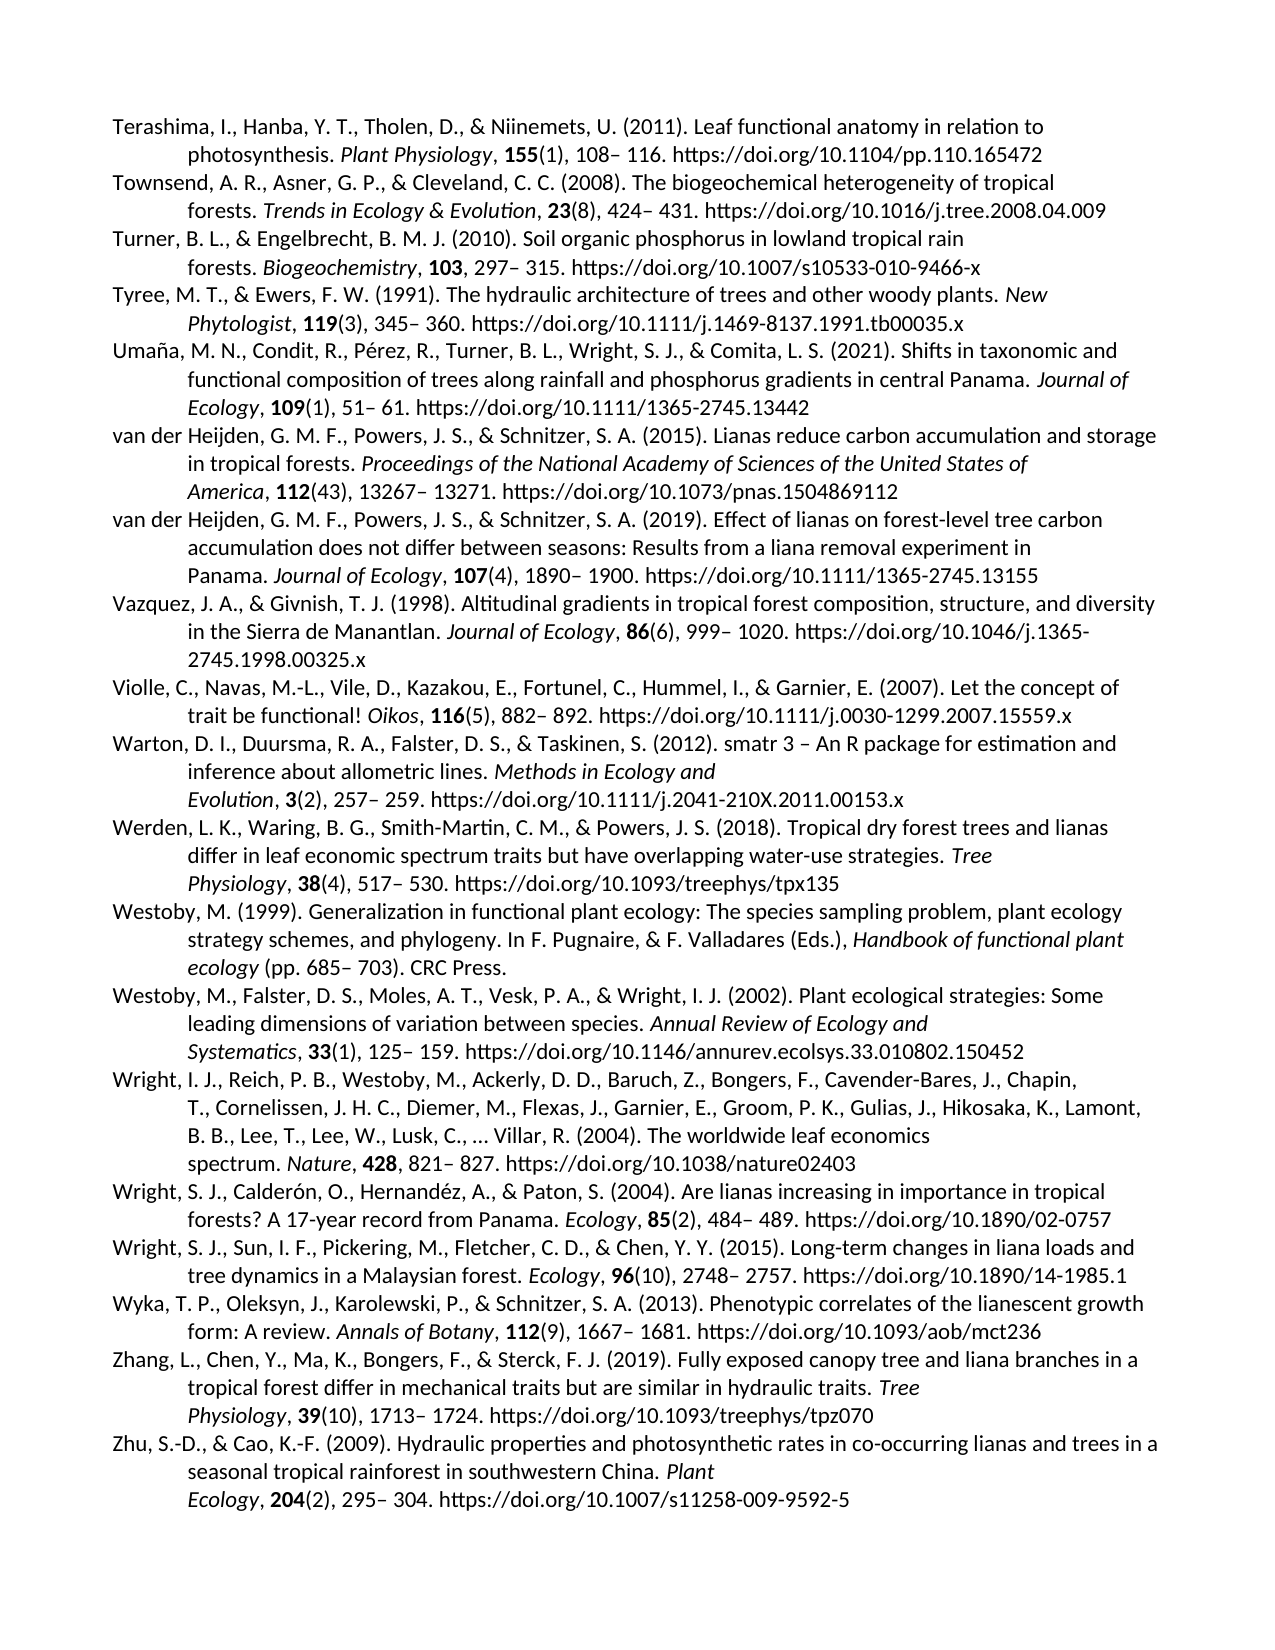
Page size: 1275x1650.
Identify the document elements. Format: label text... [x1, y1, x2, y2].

text Terashima, I., Hanba, Y. T., Tholen, D., & Niinemets, U. (2011). Leaf functional anatomy in relation to photosynthesis. Plant Physiology, 155(1), 108– 116. https://doi.org/10.1104/pp.110.165472 [112, 112, 1162, 168]
text Wright, S. J., Calderón, O., Hernandéz, A., & Paton, S. (2004). Are lianas increasing in importance in tropical forests? A 17-year record from Panama. Ecology, 85(2), 484– 489. https://doi.org/10.1890/02-0757 [112, 1177, 1162, 1233]
text Zhu, S.-D., & Cao, K.-F. (2009). Hydraulic properties and photosynthetic rates in co-occurring lianas and trees in a seasonal tropical rainforest in southwestern China. Plant Ecology, 204(2), 295– 304. https://doi.org/10.1007/s11258-009-9592-5 [112, 1429, 1162, 1513]
text Werden, L. K., Waring, B. G., Smith-Martin, C. M., & Powers, J. S. (2018). Tropical dry forest trees and lianas differ in leaf economic spectrum traits but have overlapping water-use strategies. Tree Physiology, 38(4), 517– 530. https://doi.org/10.1093/treephys/tpx135 [112, 813, 1162, 897]
text Townsend, A. R., Asner, G. P., & Cleveland, C. C. (2008). The biogeochemical heterogeneity of tropical forests. Trends in Ecology & Evolution, 23(8), 424– 431. https://doi.org/10.1016/j.tree.2008.04.009 [112, 168, 1162, 224]
text Wyka, T. P., Oleksyn, J., Karolewski, P., & Schnitzer, S. A. (2013). Phenotypic correlates of the lianescent growth form: A review. Annals of Botany, 112(9), 1667– 1681. https://doi.org/10.1093/aob/mct236 [112, 1289, 1162, 1345]
text Vazquez, J. A., & Givnish, T. J. (1998). Altitudinal gradients in tropical forest composition, structure, and diversity in the Sierra de Manantlan. Journal of Ecology, 86(6), 999– 1020. https://doi.org/10.1046/j.1365-2745.1998.00325.x [112, 589, 1162, 673]
text Wright, S. J., Sun, I. F., Pickering, M., Fletcher, C. D., & Chen, Y. Y. (2015). Long-term changes in liana loads and tree dynamics in a Malaysian forest. Ecology, 96(10), 2748– 2757. https://doi.org/10.1890/14-1985.1 [112, 1233, 1162, 1289]
text van der Heijden, G. M. F., Powers, J. S., & Schnitzer, S. A. (2015). Lianas reduce carbon accumulation and storage in tropical forests. Proceedings of the National Academy of Sciences of the United States of America, 112(43), 13267– 13271. https://doi.org/10.1073/pnas.1504869112 [112, 421, 1162, 505]
text Westoby, M., Falster, D. S., Moles, A. T., Vesk, P. A., & Wright, I. J. (2002). Plant ecological strategies: Some leading dimensions of variation between species. Annual Review of Ecology and Systematics, 33(1), 125– 159. https://doi.org/10.1146/annurev.ecolsys.33.010802.150452 [112, 981, 1162, 1065]
text van der Heijden, G. M. F., Powers, J. S., & Schnitzer, S. A. (2019). Effect of lianas on forest-level tree carbon accumulation does not differ between seasons: Results from a liana removal experiment in Panama. Journal of Ecology, 107(4), 1890– 1900. https://doi.org/10.1111/1365-2745.13155 [112, 505, 1162, 589]
text Turner, B. L., & Engelbrecht, B. M. J. (2010). Soil organic phosphorus in lowland tropical rain forests. Biogeochemistry, 103, 297– 315. https://doi.org/10.1007/s10533-010-9466-x [112, 224, 1162, 281]
text Westoby, M. (1999). Generalization in functional plant ecology: The species sampling problem, plant ecology strategy schemes, and phylogeny. In F. Pugnaire, & F. Valladares (Eds.), Handbook of functional plant ecology (pp. 685– 703). CRC Press. [112, 897, 1162, 981]
text Wright, I. J., Reich, P. B., Westoby, M., Ackerly, D. D., Baruch, Z., Bongers, F., Cavender-Bares, J., Chapin, T., Cornelissen, J. H. C., Diemer, M., Flexas, J., Garnier, E., Groom, P. K., Gulias, J., Hikosaka, K., Lamont, B. B., Lee, T., Lee, W., Lusk, C., … Villar, R. (2004). The worldwide leaf economics spectrum. Nature, 428, 821– 827. https://doi.org/10.1038/nature02403 [112, 1065, 1162, 1177]
text Zhang, L., Chen, Y., Ma, K., Bongers, F., & Sterck, F. J. (2019). Fully exposed canopy tree and liana branches in a tropical forest differ in mechanical traits but are similar in hydraulic traits. Tree Physiology, 39(10), 1713– 1724. https://doi.org/10.1093/treephys/tpz070 [112, 1345, 1162, 1429]
text Warton, D. I., Duursma, R. A., Falster, D. S., & Taskinen, S. (2012). smatr 3 – An R package for estimation and inference about allometric lines. Methods in Ecology and Evolution, 3(2), 257– 259. https://doi.org/10.1111/j.2041-210X.2011.00153.x [112, 729, 1162, 813]
text Tyree, M. T., & Ewers, F. W. (1991). The hydraulic architecture of trees and other woody plants. New Phytologist, 119(3), 345– 360. https://doi.org/10.1111/j.1469-8137.1991.tb00035.x [112, 281, 1162, 337]
text Umaña, M. N., Condit, R., Pérez, R., Turner, B. L., Wright, S. J., & Comita, L. S. (2021). Shifts in taxonomic and functional composition of trees along rainfall and phosphorus gradients in central Panama. Journal of Ecology, 109(1), 51– 61. https://doi.org/10.1111/1365-2745.13442 [112, 337, 1162, 421]
text Violle, C., Navas, M.-L., Vile, D., Kazakou, E., Fortunel, C., Hummel, I., & Garnier, E. (2007). Let the concept of trait be functional! Oikos, 116(5), 882– 892. https://doi.org/10.1111/j.0030-1299.2007.15559.x [112, 673, 1162, 729]
